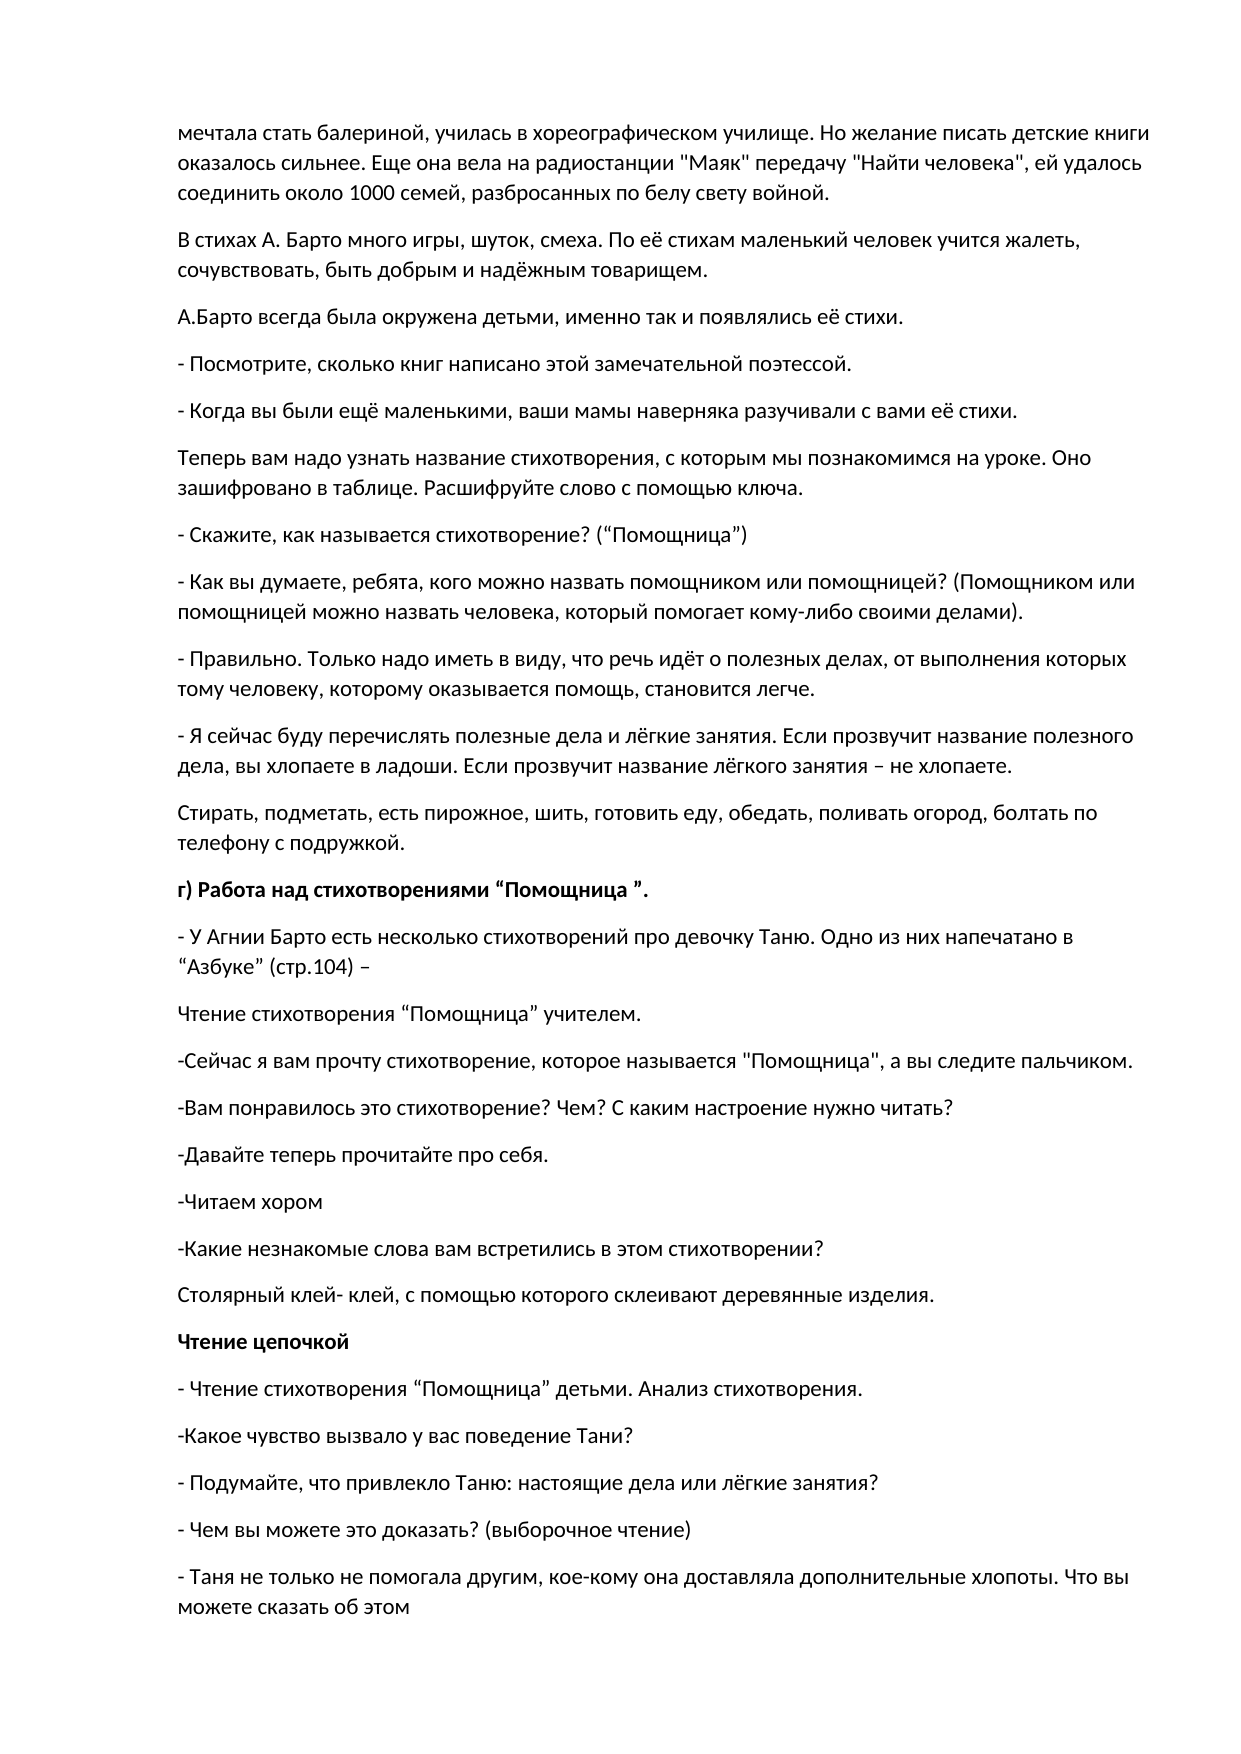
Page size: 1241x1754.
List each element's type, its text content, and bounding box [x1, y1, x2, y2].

text -Какие незнакомые слова вам встретились в этом стихотворении? [177, 1234, 1152, 1262]
text -Читаем хором [177, 1187, 1152, 1215]
text Теперь вам надо узнать название стихотворения, с которым мы познакомимся на уроке. Оно зашифровано в таблице. Расшифруйте слово с помощью ключа. [177, 443, 1152, 501]
text А.Барто всегда была окружена детьми, именно так и появлялись её стихи. [177, 302, 1152, 331]
text -Вам понравилось это стихотворение? Чем? С каким настроение нужно читать? [177, 1093, 1152, 1121]
text Чтение стихотворения “Помощница” учителем. [177, 999, 1152, 1027]
text - Подумайте, что привлекло Таню: настоящие дела или лёгкие занятия? [177, 1468, 1152, 1496]
text - Таня не только не помогала другим, кое-кому она доставляла дополнительные хлопоты. Что вы можете сказать об этом [177, 1562, 1152, 1620]
text - Как вы думаете, ребята, кого можно назвать помощником или помощницей? (Помощником или помощницей можно назвать человека, который помогает кому-либо своими делами). [177, 567, 1152, 625]
text - Правильно. Только надо иметь в виду, что речь идёт о полезных делах, от выполнения которых тому человеку, которому оказывается помощь, становится легче. [177, 644, 1152, 702]
text В стихах А. Барто много игры, шуток, смеха. По её стихам маленький человек учится жалеть, сочувствовать, быть добрым и надёжным товарищем. [177, 225, 1152, 284]
text -Какое чувство вызвало у вас поведение Тани? [177, 1421, 1152, 1449]
text - Чем вы можете это доказать? (выборочное чтение) [177, 1515, 1152, 1543]
text мечтала стать балериной, училась в хореографическом училище. Но желание писать детские книги оказалось сильнее. Еще она вела на радиостанции "Маяк" передачу "Найти человека", ей удалось соединить около 1000 семей, разбросанных по белу свету войной. [177, 118, 1152, 207]
text Столярный клей- клей, с помощью которого склеивают деревянные изделия. [177, 1281, 1152, 1309]
text Чтение цепочкой [177, 1327, 1152, 1356]
text - Посмотрите, сколько книг написано этой замечательной поэтессой. [177, 349, 1152, 377]
text - Чтение стихотворения “Помощница” детьми. Анализ стихотворения. [177, 1374, 1152, 1402]
text -Давайте теперь прочитайте про себя. [177, 1140, 1152, 1168]
text г) Работа над стихотворениями “Помощница ”. [177, 875, 1152, 903]
text - Скажите, как называется стихотворение? (“Помощница”) [177, 520, 1152, 548]
text - Когда вы были ещё маленькими, ваши мамы наверняка разучивали с вами её стихи. [177, 396, 1152, 424]
text -Сейчас я вам прочту стихотворение, которое называется "Помощница", а вы следите пальчиком. [177, 1046, 1152, 1074]
text - У Агнии Барто есть несколько стихотворений про девочку Таню. Одно из них напечатано в “Азбуке” (стр.104) – [177, 922, 1152, 981]
text Стирать, подметать, есть пирожное, шить, готовить еду, обедать, поливать огород, болтать по телефону с подружкой. [177, 798, 1152, 857]
text - Я сейчас буду перечислять полезные дела и лёгкие занятия. Если прозвучит название полезного дела, вы хлопаете в ладоши. Если прозвучит название лёгкого занятия – не хлопаете. [177, 721, 1152, 779]
